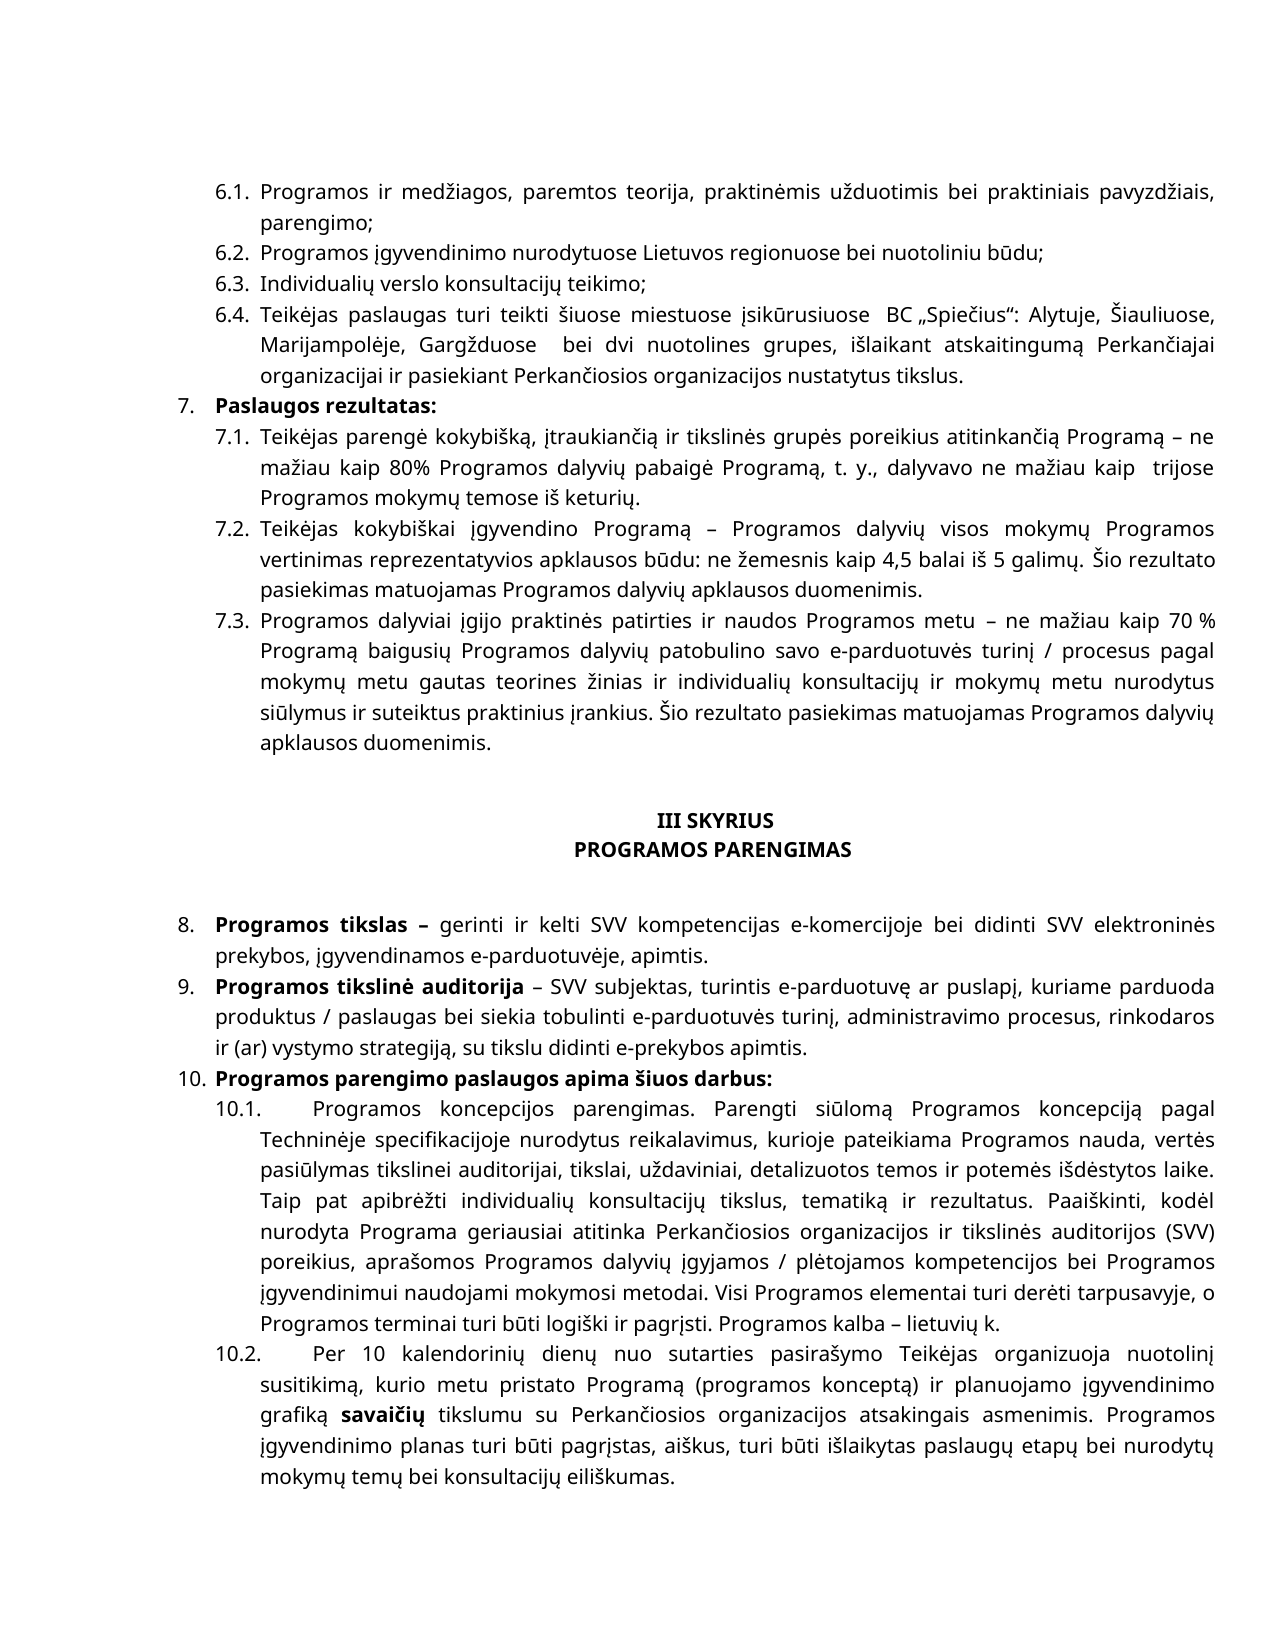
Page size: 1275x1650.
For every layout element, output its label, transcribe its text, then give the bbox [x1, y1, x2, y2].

list Teikėjas paslaugas turi teikti šiuose miestuose įsikūrusiuose BC „Spiečius“: Alytuje, Šiauliuose, Marijampolėje, Gargžduose bei dvi nuotolines grupes, išlaikant atskaitingumą Perkančiajai organizacijai ir pasiekiant Perkančiosios organizacijos nustatytus tikslus. [215, 300, 1216, 389]
list Programos tikslinė auditorija – SVV subjektas, turintis e-parduotuvę ar puslapį, kuriame parduoda produktus / paslaugas bei siekia tobulinti e-parduotuvės turinį, administravimo procesus, rinkodaros ir (ar) vystymo strategiją, su tikslu didinti e-prekybos apimtis. [177, 972, 1216, 1061]
list Programos tikslas – gerinti ir kelti SVV kompetencijas e-komercijoje bei didinti SVV elektroninės prekybos, įgyvendinamos e-parduotuvėje, apimtis. [177, 911, 1216, 969]
text III SKYRIUS [215, 806, 1216, 835]
list Teikėjas parengė kokybišką, įtraukiančią ir tikslinės grupės poreikius atitinkančią Programą – ne mažiau kaip 80% Programos dalyvių pabaigė Programą, t. y., dalyvavo ne mažiau kaip trijose Programos mokymų temose iš keturių. [215, 422, 1216, 512]
list Programos ir medžiagos, paremtos teorija, praktinėmis užduotimis bei praktiniais pavyzdžiais, parengimo; [215, 177, 1216, 236]
list Teikėjas kokybiškai įgyvendino Programą – Programos dalyvių visos mokymų Programos vertinimas reprezentatyvios apklausos būdu: ne žemesnis kaip 4,5 balai iš 5 galimų. Šio rezultato pasiekimas matuojamas Programos dalyvių apklausos duomenimis. [215, 514, 1216, 604]
list Paslaugos rezultatas: [177, 392, 1216, 420]
list Individualių verslo konsultacijų teikimo; [215, 269, 1216, 297]
list Programos dalyviai įgijo praktinės patirties ir naudos Programos metu – ne mažiau kaip 70 % Programą baigusių Programos dalyvių patobulino savo e-parduotuvės turinį / procesus pagal mokymų metu gautas teorines žinias ir individualių konsultacijų ir mokymų metu nurodytus siūlymus ir suteiktus praktinius įrankius. Šio rezultato pasiekimas matuojamas Programos dalyvių apklausos duomenimis. [215, 606, 1216, 757]
list Programos įgyvendinimo nurodytuose Lietuvos regionuose bei nuotoliniu būdu; [215, 238, 1216, 267]
list Per 10 kalendorinių dienų nuo sutarties pasirašymo Teikėjas organizuoja nuotolinį susitikimą, kurio metu pristato Programą (programos konceptą) ir planuojamo įgyvendinimo grafiką savaičių tikslumu su Perkančiosios organizacijos atsakingais asmenimis. Programos įgyvendinimo planas turi būti pagrįstas, aiškus, turi būti išlaikytas paslaugų etapų bei nurodytų mokymų temų bei konsultacijų eiliškumas. [215, 1339, 1216, 1490]
list Programos koncepcijos parengimas. Parengti siūlomą Programos koncepciją pagal Techninėje specifikacijoje nurodytus reikalavimus, kurioje pateikiama Programos nauda, vertės pasiūlymas tikslinei auditorijai, tikslai, uždaviniai, detalizuotos temos ir potemės išdėstytos laike. Taip pat apibrėžti individualių konsultacijų tikslus, tematiką ir rezultatus. Paaiškinti, kodėl nurodyta Programa geriausiai atitinka Perkančiosios organizacijos ir tikslinės auditorijos (SVV) poreikius, aprašomos Programos dalyvių įgyjamos / plėtojamos kompetencijos bei Programos įgyvendinimui naudojami mokymosi metodai. Visi Programos elementai turi derėti tarpusavyje, o Programos terminai turi būti logiški ir pagrįsti. Programos kalba – lietuvių k. [215, 1094, 1216, 1337]
list Programos parengimo paslaugos apima šiuos darbus: [177, 1064, 1216, 1092]
text PROGRAMOS PARENGIMAS [215, 835, 1216, 863]
